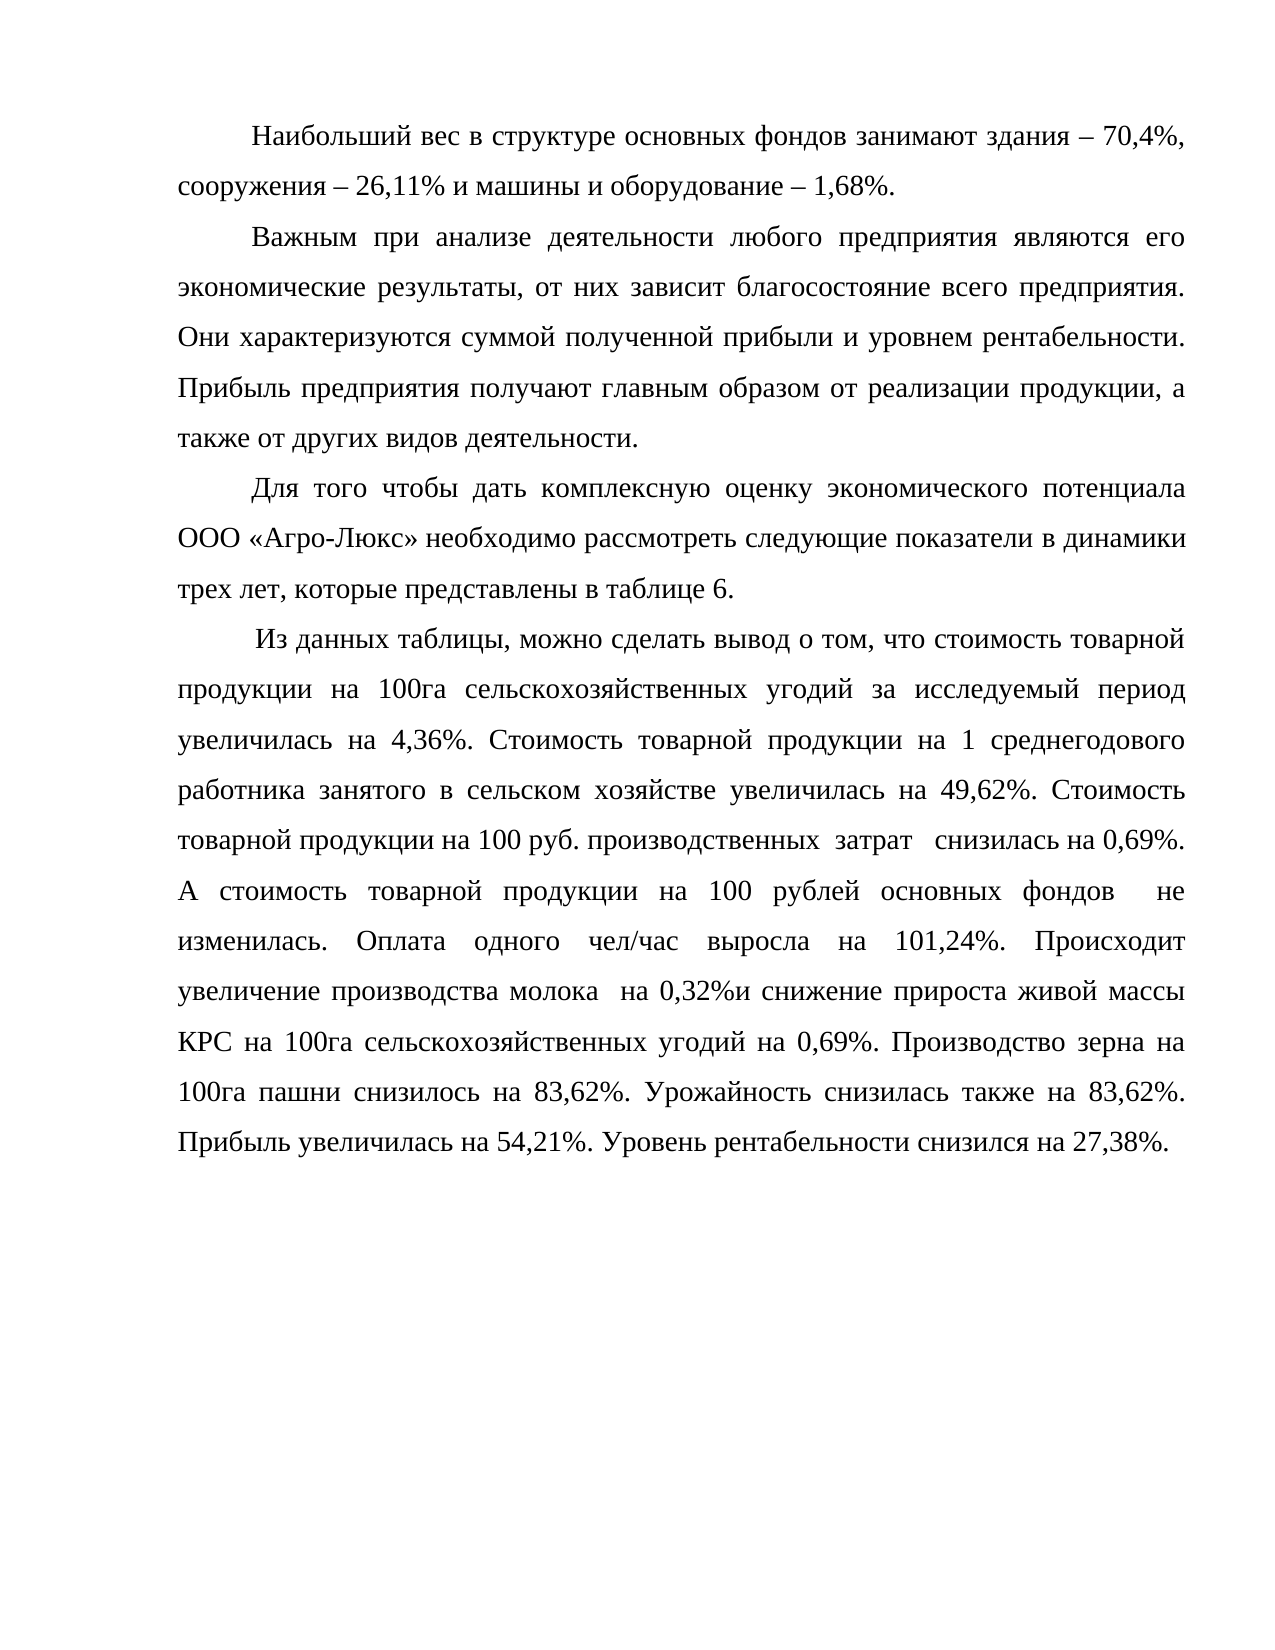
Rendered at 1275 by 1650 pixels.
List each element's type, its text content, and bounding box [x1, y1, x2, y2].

text Важным при анализе деятельности любого предприятия являются его экономические результаты, от них зависит благосостояние всего предприятия. Они характеризуются суммой полученной прибыли и уровнем рентабельности. Прибыль предприятия получают главным образом от реализации продукции, а также от других видов деятельности. [177, 219, 1186, 453]
text Наибольший вес в структуре основных фондов занимают здания – 70,4%, сооружения – 26,11% и машины и оборудование – 1,68%. [177, 118, 1186, 202]
text Для того чтобы дать комплексную оценку экономического потенциала ООО «Агро-Люкс» необходимо рассмотреть следующие показатели в динамики трех лет, которые представлены в таблице 6. [177, 470, 1186, 604]
text Из данных таблицы, можно сделать вывод о том, что стоимость товарной продукции на 100га сельскохозяйственных угодий за исследуемый период увеличилась на 4,36%. Стоимость товарной продукции на 1 среднегодового работника занятого в сельском хозяйстве увеличилась на 49,62%. Стоимость товарной продукции на 100 руб. производственных затрат снизилась на 0,69%. А стоимость товарной продукции на 100 рублей основных фондов не изменилась. Оплата одного чел/час выросла на 101,24%. Происходит увеличение производства молока на 0,32%и снижение прироста живой массы КРС на 100га сельскохозяйственных угодий на 0,69%. Производство зерна на 100га пашни снизилось на 83,62%. Урожайность снизилась также на 83,62%. Прибыль увеличилась на 54,21%. Уровень рентабельности снизился на 27,38%. [177, 621, 1186, 1158]
